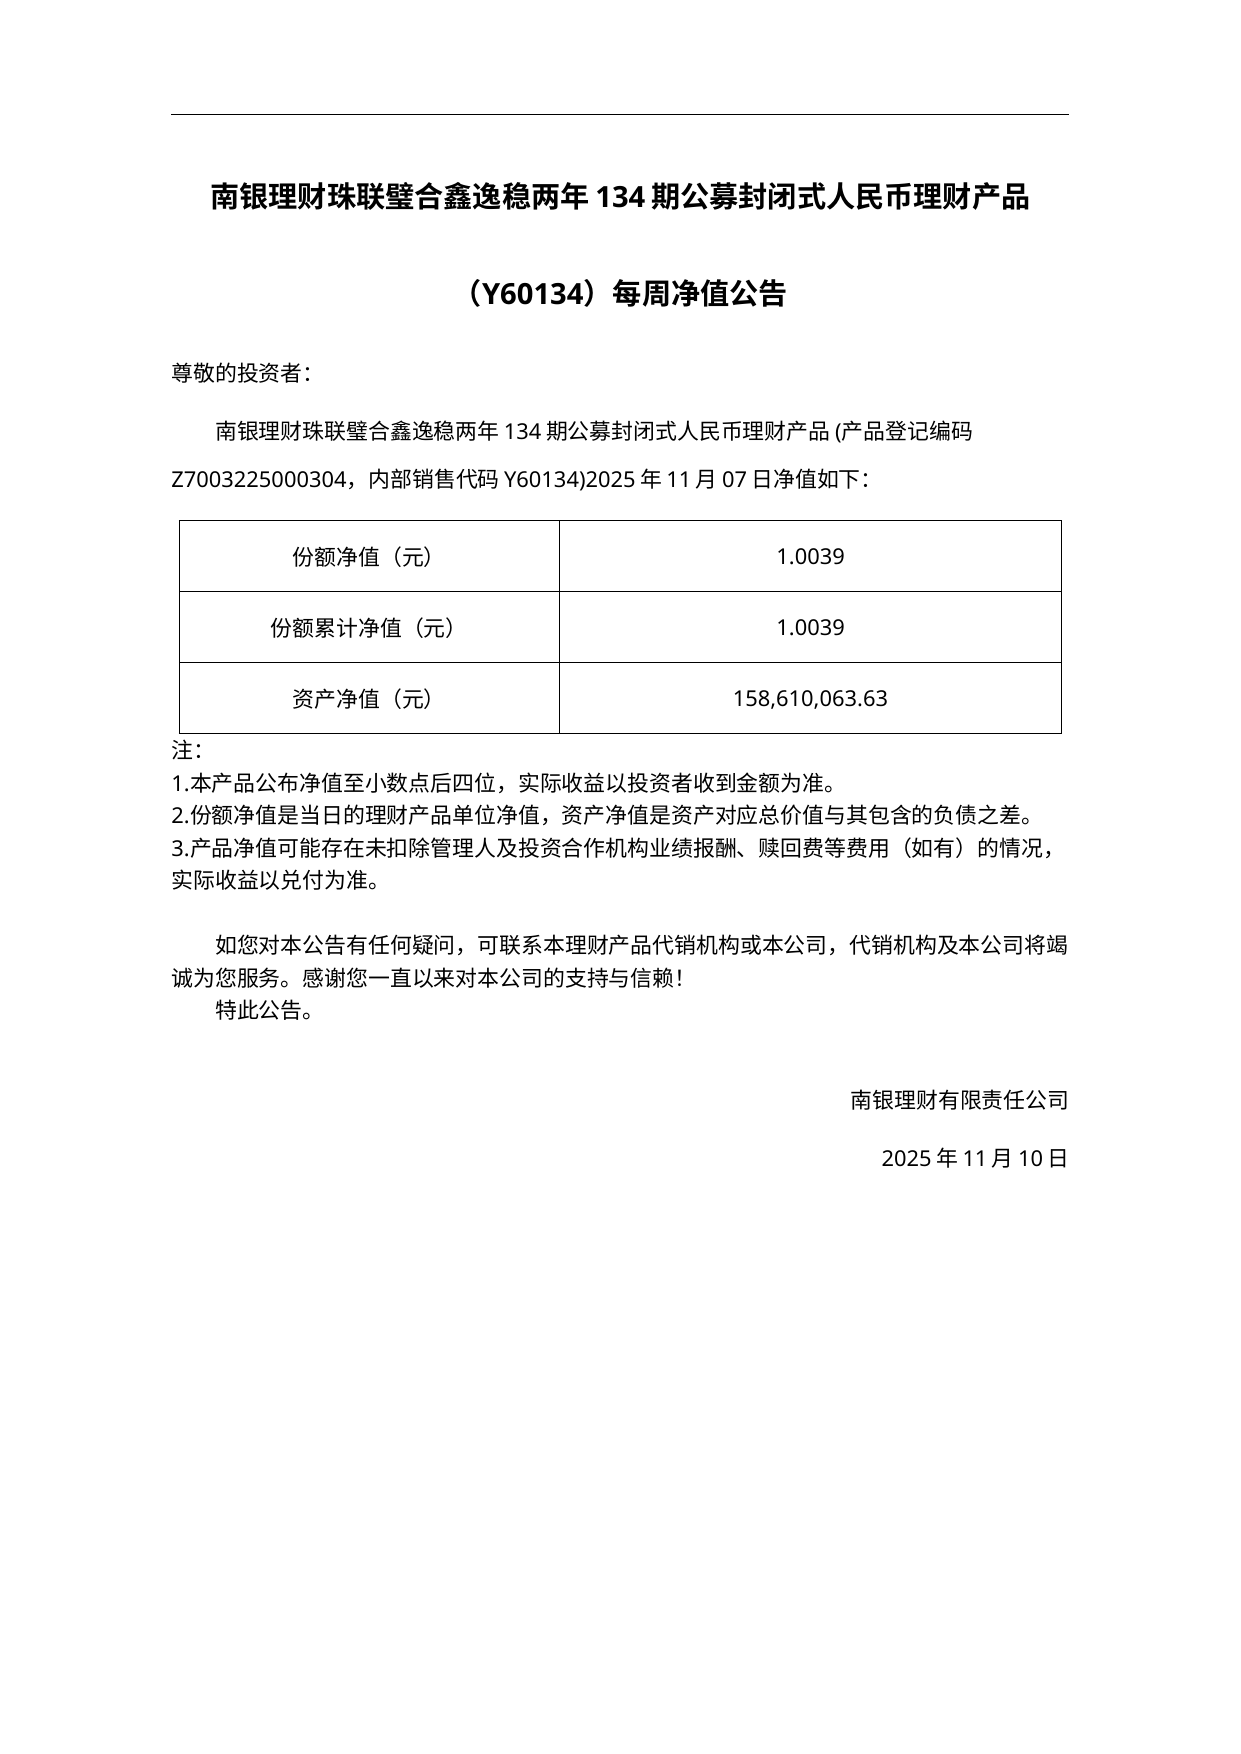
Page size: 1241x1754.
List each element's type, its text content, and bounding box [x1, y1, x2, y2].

text 2025年11月10日 [171, 1140, 1069, 1173]
text 南银理财有限责任公司 [171, 1082, 1069, 1115]
text 南银理财珠联璧合鑫逸稳两年134期公募封闭式人民币理财产品（Y60134）每周净值公告 [171, 162, 1069, 324]
text 南银理财珠联璧合鑫逸稳两年134期公募封闭式人民币理财产品 (产品登记编码Z7003225000304，内部销售代码Y60134)2025年11月07日净值如下： [171, 413, 1069, 494]
table_cell 份额累计净值（元） [180, 592, 559, 662]
text 如您对本公告有任何疑问，可联系本理财产品代销机构或本公司，代销机构及本公司将竭诚为您服务。感谢您一直以来对本公司的支持与信赖！ [171, 928, 1069, 993]
table_header 份额净值（元） [180, 521, 559, 591]
text 特此公告。 [171, 993, 1069, 1025]
table_cell 资产净值（元） [180, 663, 559, 733]
text 3.产品净值可能存在未扣除管理人及投资合作机构业绩报酬、赎回费等费用（如有）的情况，实际收益以兑付为准。 [171, 830, 1069, 895]
text 注： [171, 733, 1069, 765]
text 2.份额净值是当日的理财产品单位净值，资产净值是资产对应总价值与其包含的负债之差。 [171, 798, 1069, 830]
text 尊敬的投资者： [171, 355, 1069, 388]
text 1.本产品公布净值至小数点后四位，实际收益以投资者收到金额为准。 [171, 765, 1069, 798]
table_header 1.0039 [560, 521, 1061, 591]
table_cell 158,610,063.63 [560, 663, 1061, 733]
table_cell 1.0039 [560, 592, 1061, 662]
